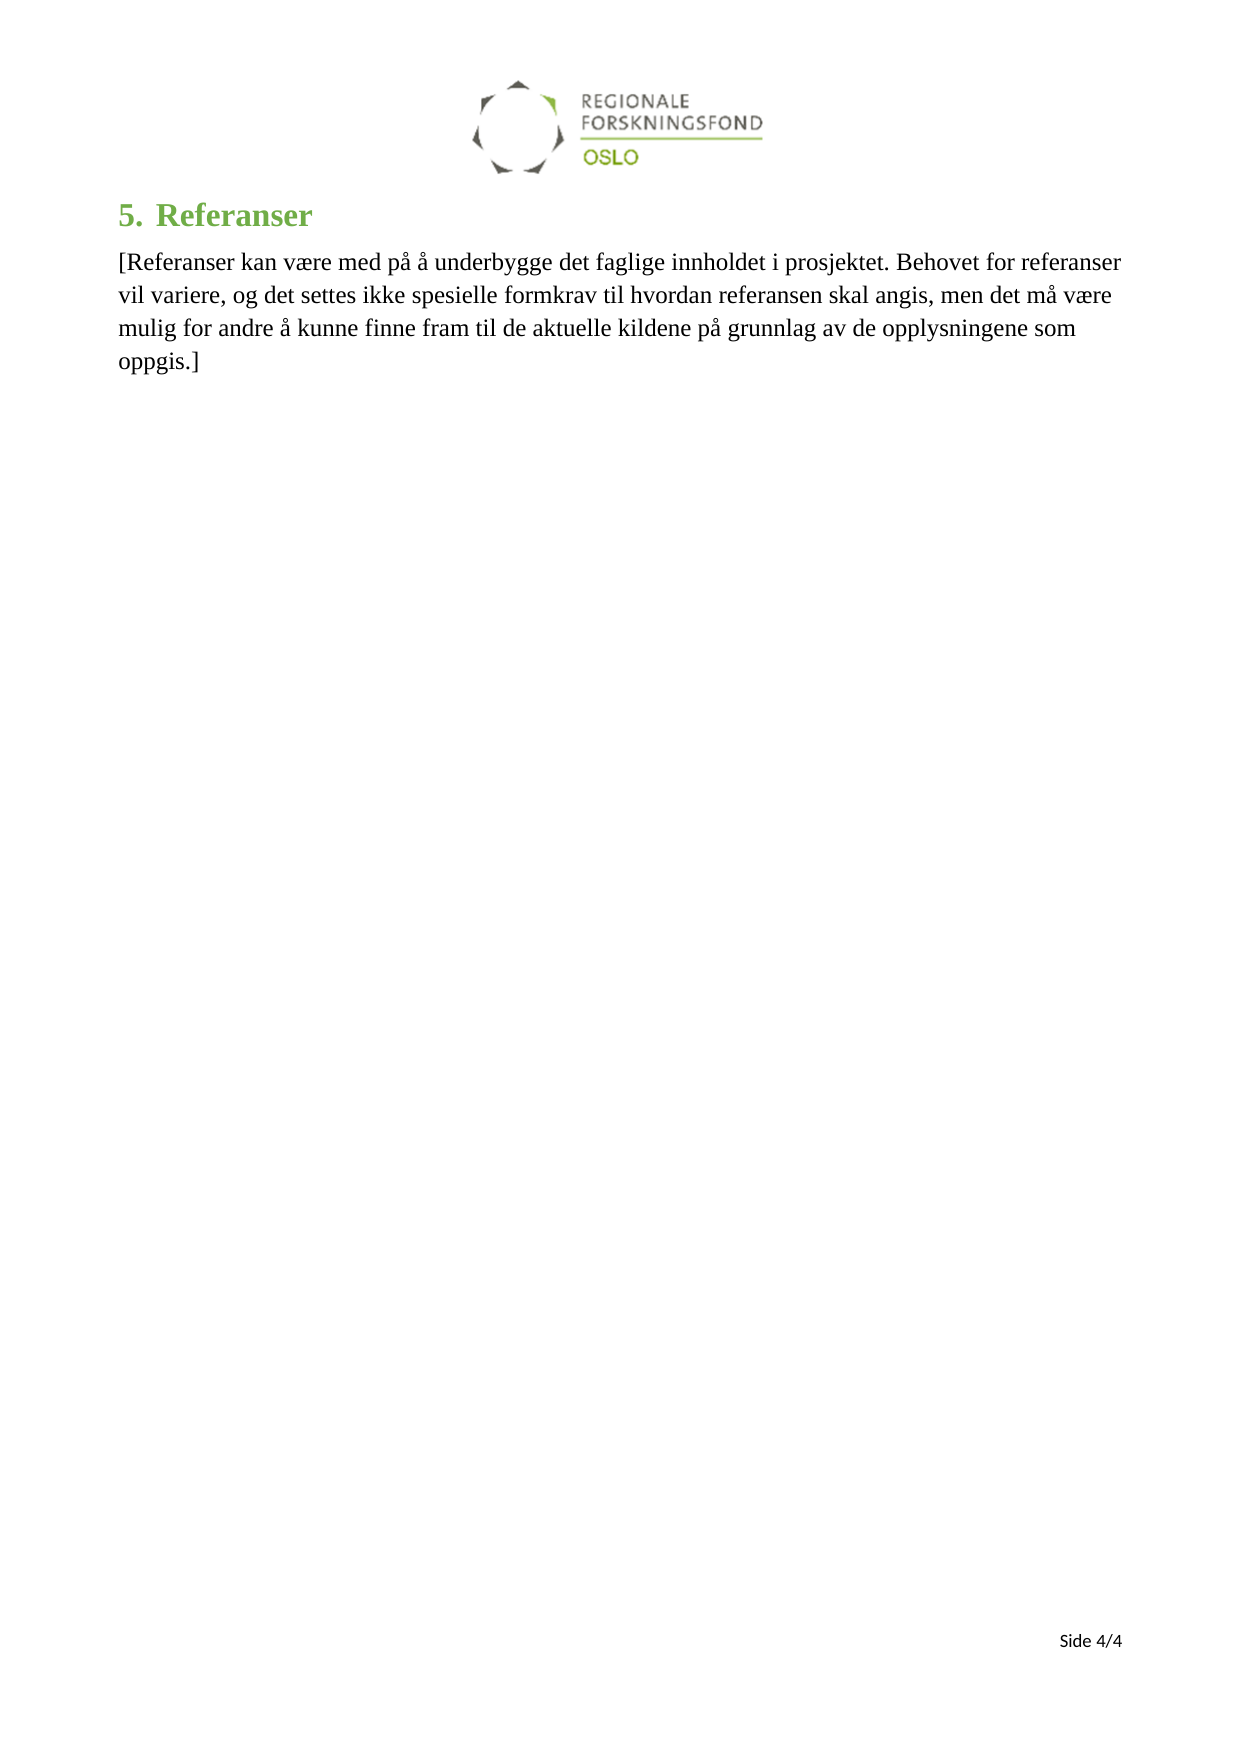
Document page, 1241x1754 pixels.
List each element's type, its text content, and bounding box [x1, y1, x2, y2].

subtitle Referanser [118, 195, 1122, 233]
picture [460, 73, 780, 195]
text [Referanser kan være med på å underbygge det faglige innholdet i prosjektet. Behovet for referanser vil variere, og det settes ikke spesielle formkrav til hvordan referansen skal angis, men det må være mulig for andre å kunne finne fram til de aktuelle kildene på grunnlag av de opplysningene som oppgis.] [118, 247, 1122, 375]
